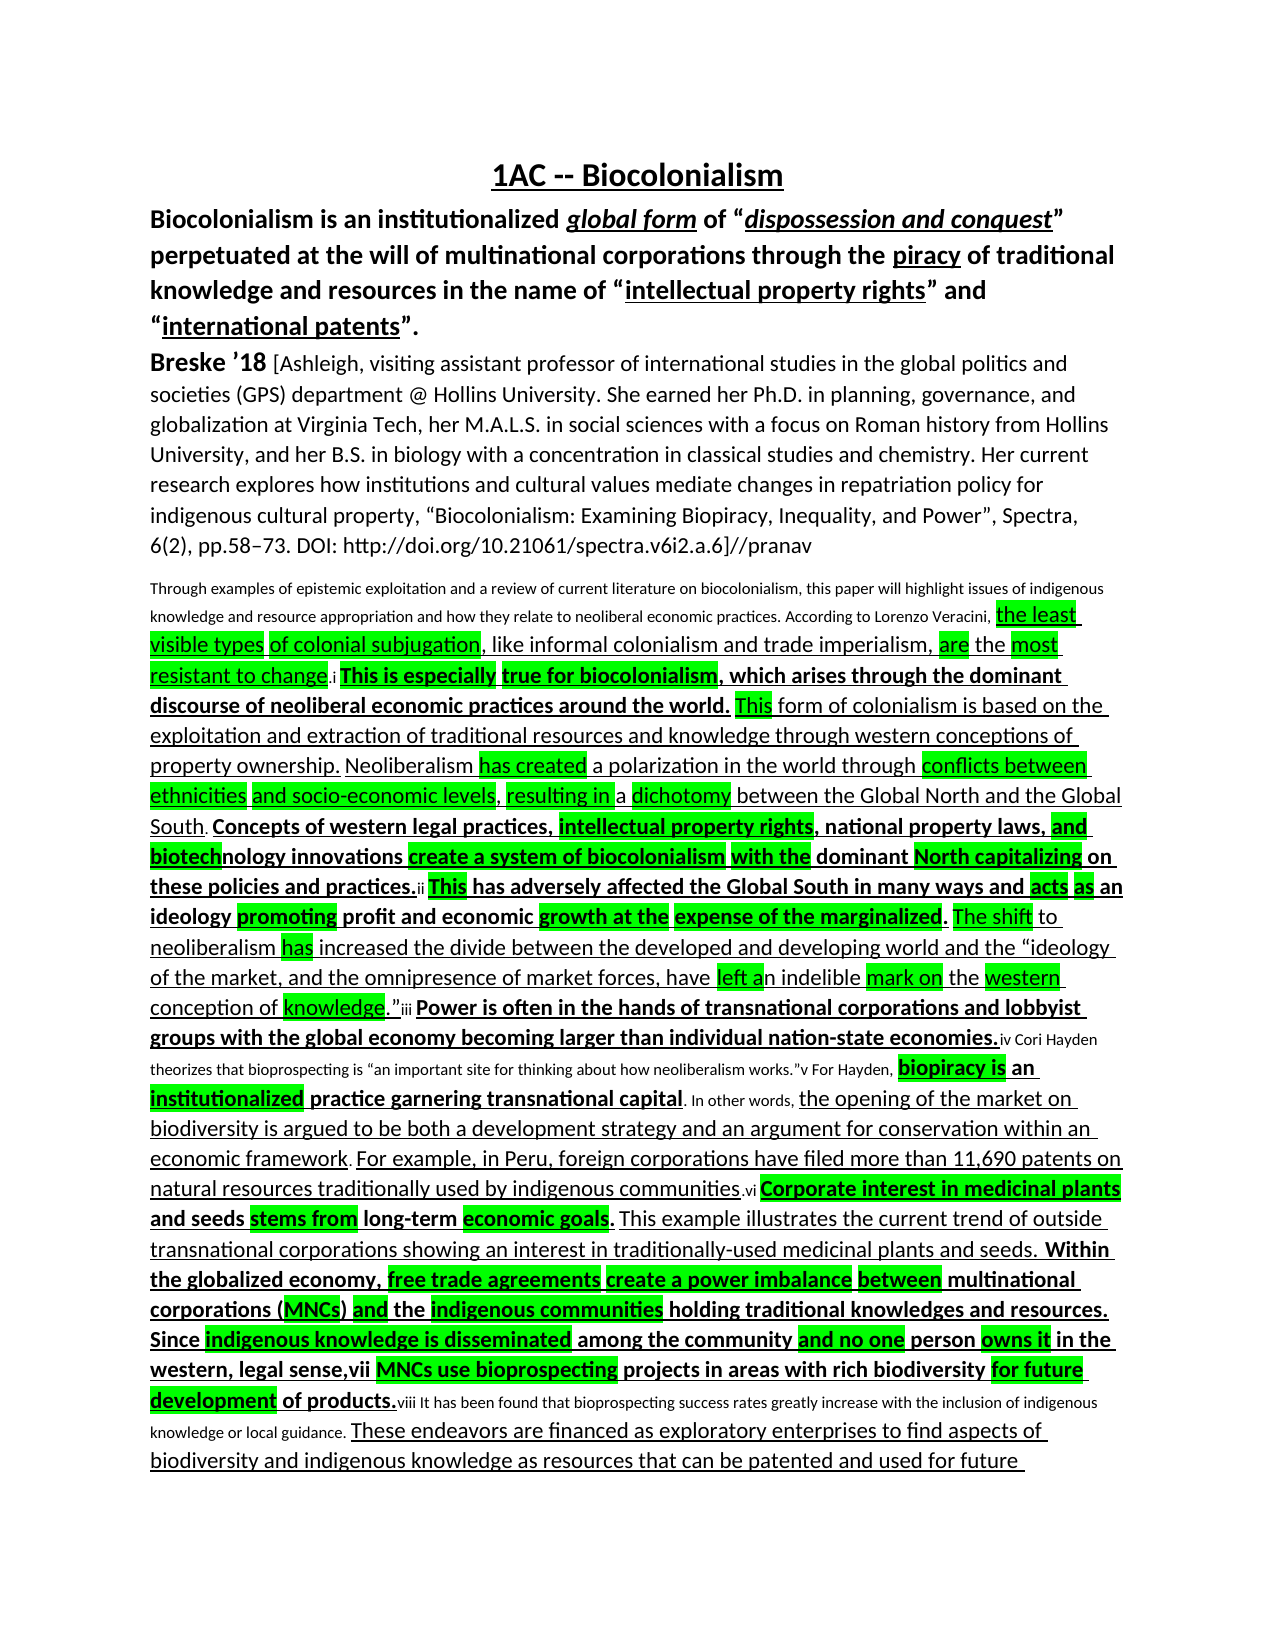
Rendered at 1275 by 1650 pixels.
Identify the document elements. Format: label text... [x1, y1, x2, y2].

subtitle Biocolonialism is an institutionalized global form of “dispossession and conquest” perpetuated at the will of multinational corporations through the piracy of traditional knowledge and resources in the name of “intellectual property rights” and “international patents”. [150, 202, 1125, 342]
text Breske ’18 [Ashleigh, visiting assistant professor of international studies in the global politics and societies (GPS) department @ Hollins University. She earned her Ph.D. in planning, governance, and globalization at Virginia Tech, her M.A.L.S. in social sciences with a focus on Roman history from Hollins University, and her B.S. in biology with a concentration in classical studies and chemistry. Her current research explores how institutions and cultural values mediate changes in repatriation policy for indigenous cultural property, “Biocolonialism: Examining Biopiracy, Inequality, and Power”, Spectra, 6(2), pp.58–73. DOI: http://doi.org/10.21061/spectra.v6i2.a.6]//pranav [150, 345, 1125, 559]
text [150, 578, 1125, 1474]
subtitle 1AC -- Biocolonialism [150, 154, 1125, 195]
